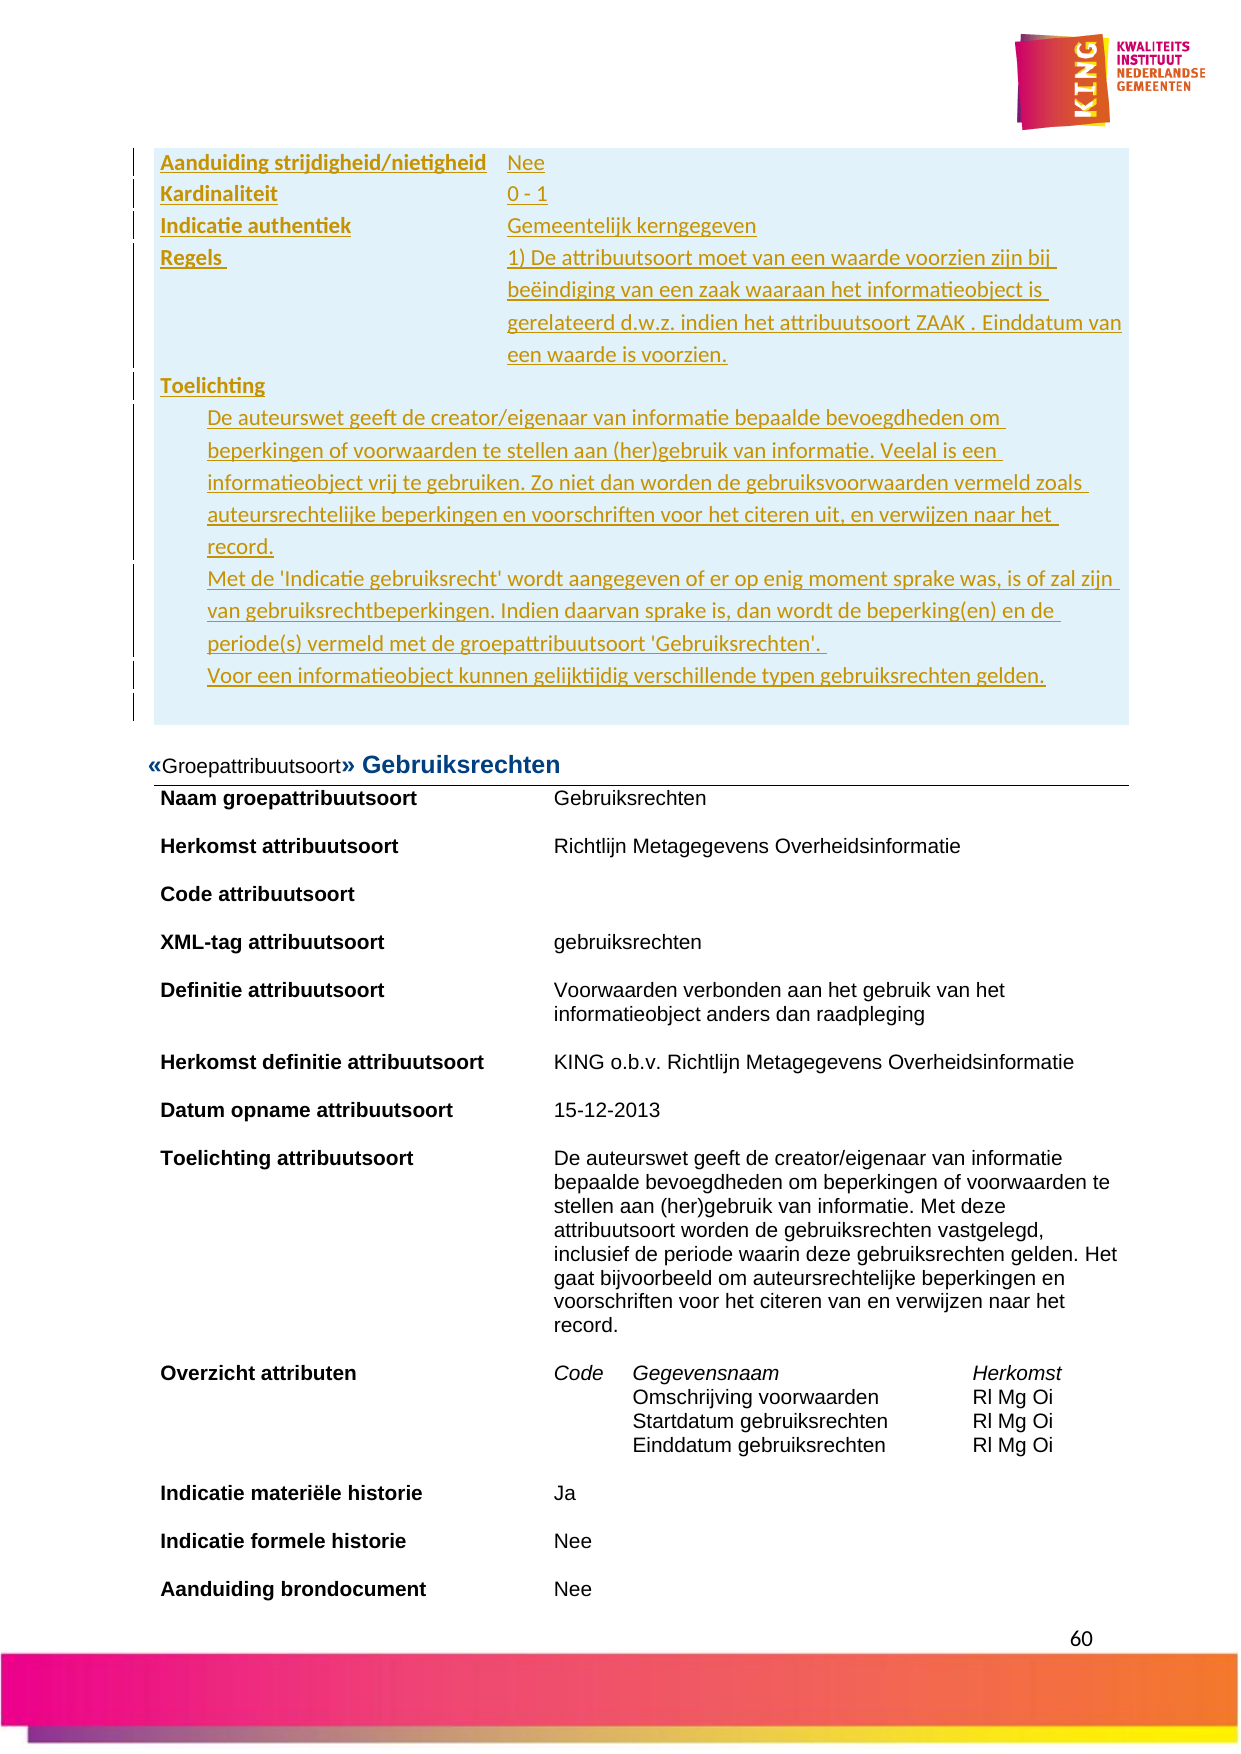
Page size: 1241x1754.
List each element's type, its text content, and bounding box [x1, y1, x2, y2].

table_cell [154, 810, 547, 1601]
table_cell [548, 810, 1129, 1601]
picture [1014, 33, 1206, 131]
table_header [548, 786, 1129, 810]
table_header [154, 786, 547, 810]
text «Groepattribuutsoort» Gebruiksrechten [148, 750, 1093, 779]
picture [0, 1650, 1239, 1750]
